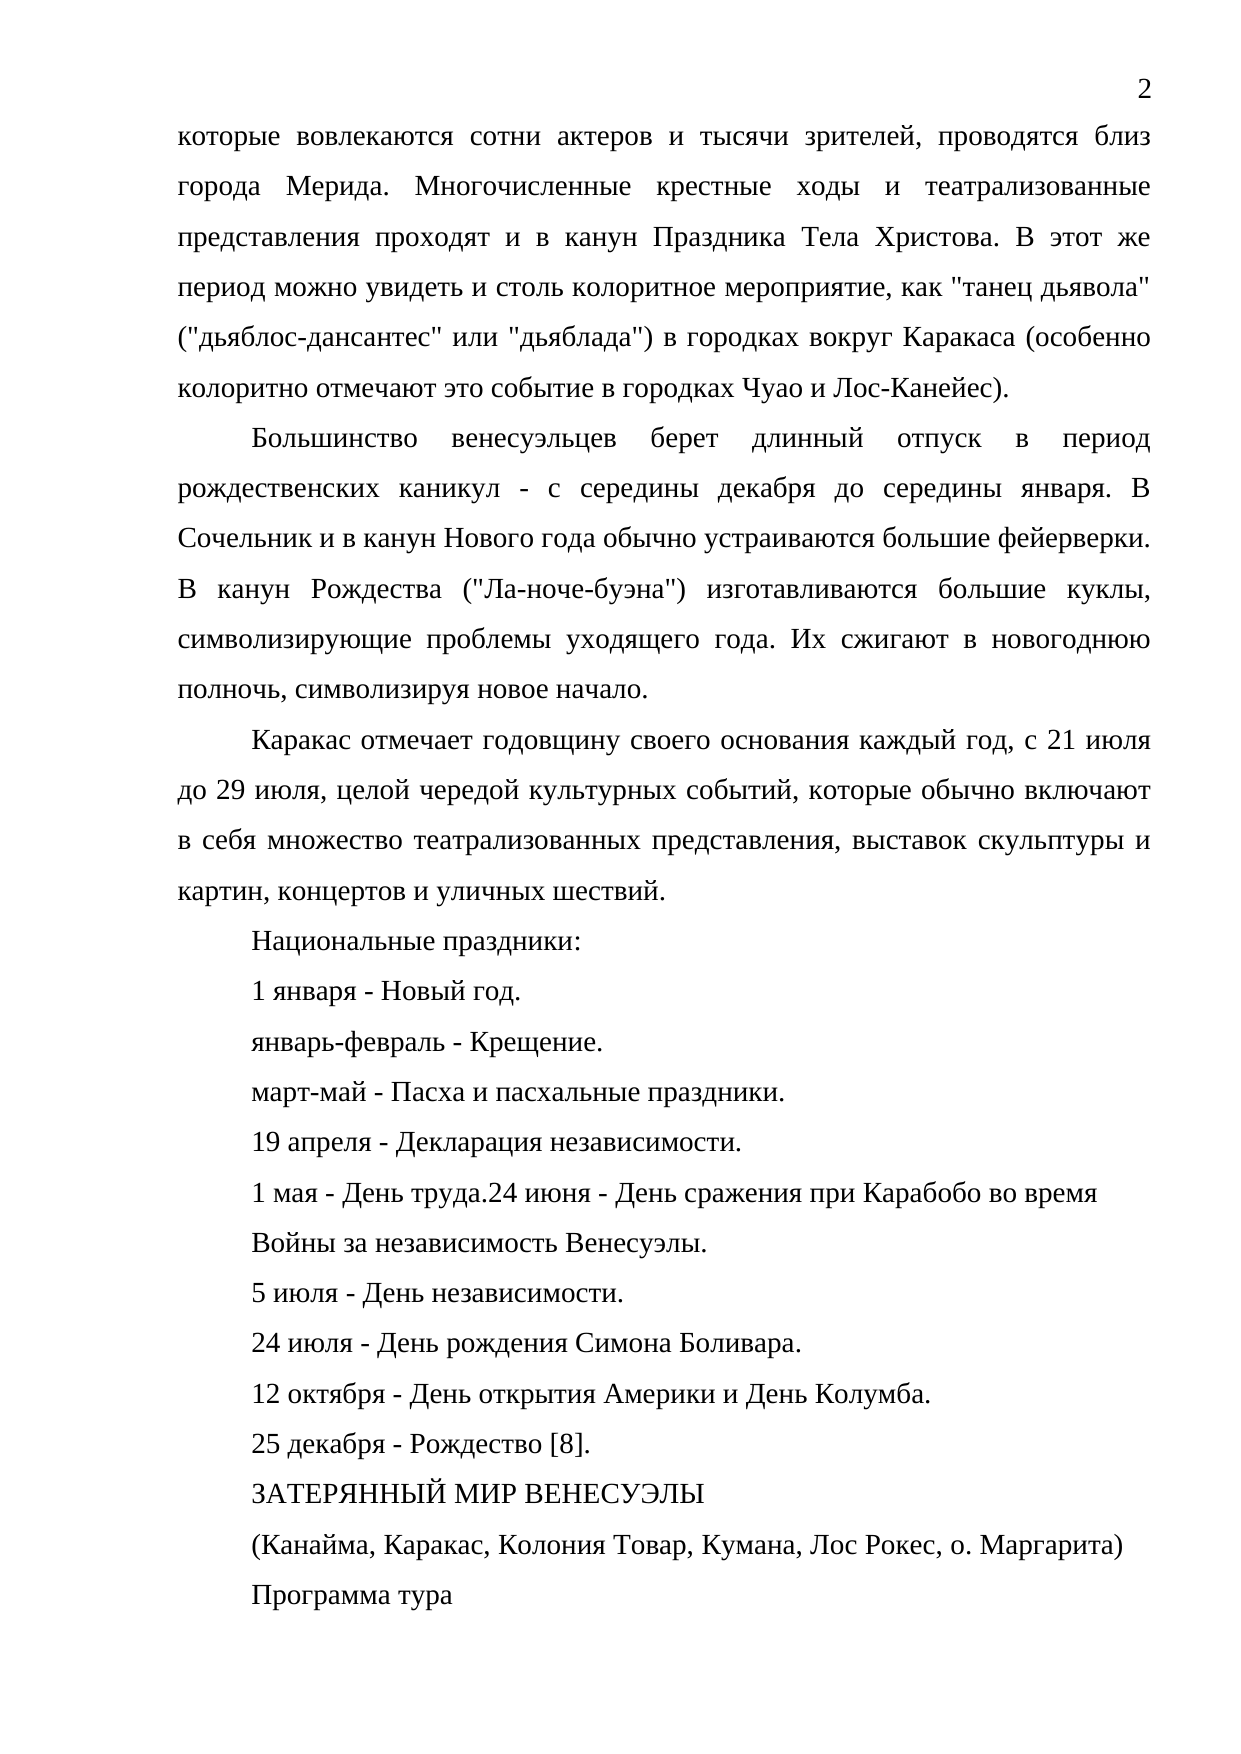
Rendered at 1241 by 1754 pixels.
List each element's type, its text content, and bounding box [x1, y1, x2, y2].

text 5 июля - День независимости. [177, 1275, 1152, 1309]
text ЗАТЕРЯННЫЙ МИР ВЕНЕСУЭЛЫ [177, 1477, 1152, 1510]
text январь-февраль - Крещение. [177, 1024, 1152, 1057]
text 12 октября - День открытия Америки и День Колумба. [177, 1376, 1152, 1409]
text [177, 118, 1152, 403]
text (Канайма, Каракас, Колония Товар, Кумана, Лос Рокес, о. Маргарита) [177, 1527, 1152, 1560]
text Каракас отмечает годовщину своего основания каждый год, с 21 июля до 29 июля, целой чередой культурных событий, которые обычно включают в себя множество театрализованных представления, выставок скульптуры и картин, концертов и уличных шествий. [177, 722, 1152, 906]
text Войны за независимость Венесуэлы. [177, 1225, 1152, 1258]
text 19 апреля - Декларация независимости. [177, 1124, 1152, 1158]
text Программа тура [177, 1577, 1152, 1611]
text 24 июля - День рождения Симона Боливара. [177, 1326, 1152, 1359]
text 1 января - Новый год. [177, 973, 1152, 1007]
text Национальные праздники: [177, 923, 1152, 957]
text Большинство венесуэльцев берет длинный отпуск в период рождественских каникул - с середины декабря до середины января. В Сочельник и в канун Нового года обычно устраиваются большие фейерверки. В канун Рождества ("Ла-ноче-буэна") изготавливаются большие куклы, символизирующие проблемы уходящего года. Их сжигают в новогоднюю полночь, символизируя новое начало. [177, 420, 1152, 705]
text 25 декабря - Рождество [8]. [177, 1426, 1152, 1460]
text март-май - Пасха и пасхальные праздники. [177, 1074, 1152, 1108]
text 1 мая - День труда.24 июня - День сражения при Карабобо во время [177, 1175, 1152, 1208]
